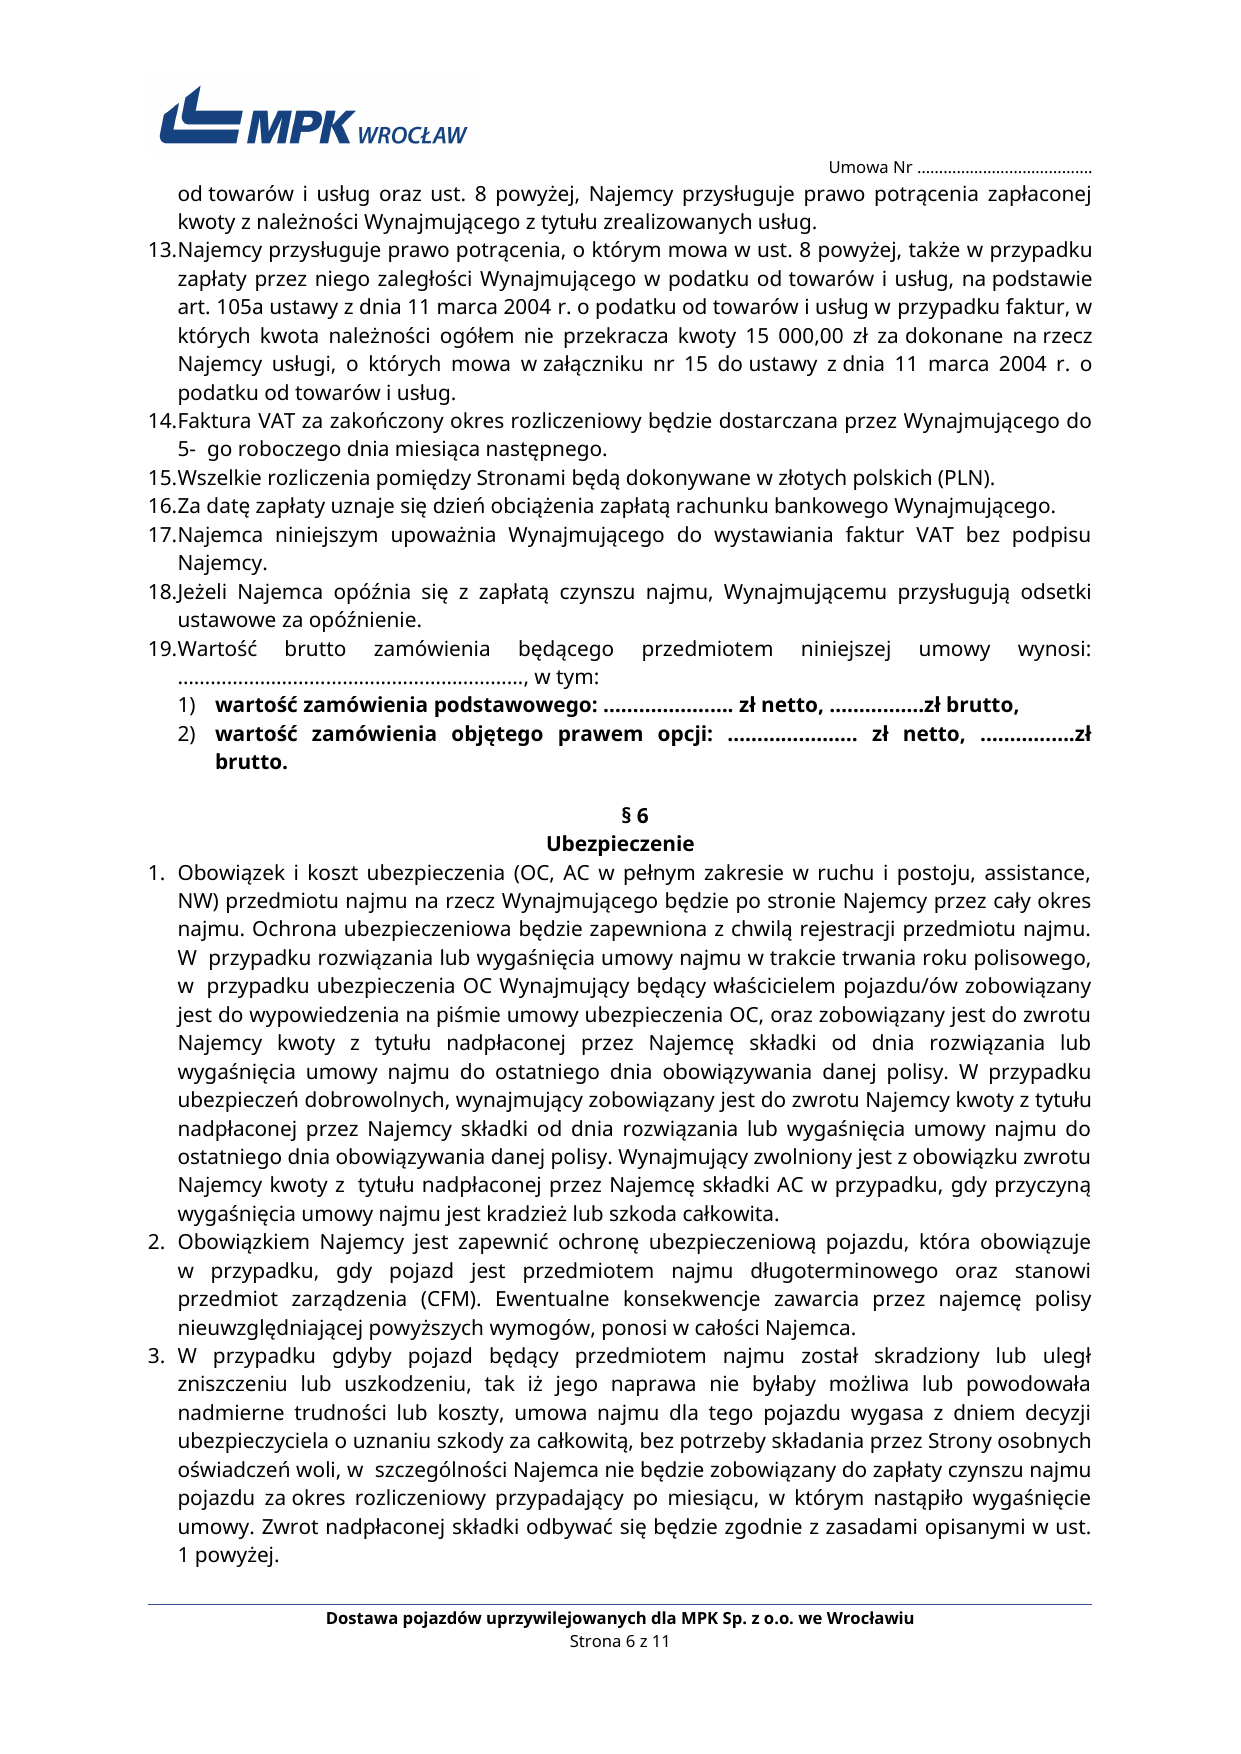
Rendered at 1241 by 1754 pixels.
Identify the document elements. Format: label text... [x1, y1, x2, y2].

list wartość zamówienia objętego prawem opcji: …………………. zł netto, …………….zł brutto. [177, 719, 1092, 776]
list Jeżeli Najemca opóźnia się z zapłatą czynszu najmu, Wynajmującemu przysługują odsetki ustawowe za opóźnienie. [148, 577, 1092, 634]
text § 6 [177, 801, 1092, 829]
picture [147, 73, 480, 156]
list Faktura VAT za zakończony okres rozliczeniowy będzie dostarczana przez Wynajmującego do 5- go roboczego dnia miesiąca następnego. [148, 406, 1092, 463]
list Za datę zapłaty uznaje się dzień obciążenia zapłatą rachunku bankowego Wynajmującego. [148, 491, 1092, 520]
list wartość zamówienia podstawowego: …………………. zł netto, …………….zł brutto, [177, 691, 1092, 719]
list W przypadku gdyby pojazd będący przedmiotem najmu został skradziony lub uległ zniszczeniu lub uszkodzeniu, tak iż jego naprawa nie byłaby możliwa lub powodowała nadmierne trudności lub koszty, umowa najmu dla tego pojazdu wygasa z dniem decyzji ubezpieczyciela o uznaniu szkody za całkowitą, bez potrzeby składania przez Strony osobnych oświadczeń woli, w szczególności Najemca nie będzie zobowiązany do zapłaty czynszu najmu pojazdu za okres rozliczeniowy przypadający po miesiącu, w którym nastąpiło wygaśnięcie umowy. Zwrot nadpłaconej składki odbywać się będzie zgodnie z zasadami opisanymi w ust. 1 powyżej. [148, 1341, 1092, 1569]
list Obowiązkiem Najemcy jest zapewnić ochronę ubezpieczeniową pojazdu, która obowiązuje w przypadku, gdy pojazd jest przedmiotem najmu długoterminowego oraz stanowi przedmiot zarządzenia (CFM). Ewentualne konsekwencje zawarcia przez najemcę polisy nieuwzględniającej powyższych wymogów, ponosi w całości Najemca. [148, 1227, 1092, 1341]
list Wartość brutto zamówienia będącego przedmiotem niniejszej umowy wynosi:………………………………………………………, w tym: [148, 634, 1092, 691]
list Najemcy przysługuje prawo potrącenia, o którym mowa w ust. 8 powyżej, także w przypadku zapłaty przez niego zaległości Wynajmującego w podatku od towarów i usług, na podstawie art. 105a ustawy z dnia 11 marca 2004 r. o podatku od towarów i usług w przypadku faktur, w których kwota należności ogółem nie przekracza kwoty 15 000,00 zł za dokonane na rzecz Najemcy usługi, o których mowa w załączniku nr 15 do ustawy z dnia 11 marca 2004 r. o podatku od towarów i usług. [148, 236, 1092, 406]
text Ubezpieczenie [148, 829, 1092, 858]
list Wszelkie rozliczenia pomiędzy Stronami będą dokonywane w złotych polskich (PLN). [148, 463, 1092, 491]
list Obowiązek i koszt ubezpieczenia (OC, AC w pełnym zakresie w ruchu i postoju, assistance, NW) przedmiotu najmu na rzecz Wynajmującego będzie po stronie Najemcy przez cały okres najmu. Ochrona ubezpieczeniowa będzie zapewniona z chwilą rejestracji przedmiotu najmu. W przypadku rozwiązania lub wygaśnięcia umowy najmu w trakcie trwania roku polisowego, w przypadku ubezpieczenia OC Wynajmujący będący właścicielem pojazdu/ów zobowiązany jest do wypowiedzenia na piśmie umowy ubezpieczenia OC, oraz zobowiązany jest do zwrotu Najemcy kwoty z tytułu nadpłaconej przez Najemcę składki od dnia rozwiązania lub wygaśnięcia umowy najmu do ostatniego dnia obowiązywania danej polisy. W przypadku ubezpieczeń dobrowolnych, wynajmujący zobowiązany jest do zwrotu Najemcy kwoty z tytułu nadpłaconej przez Najemcy składki od dnia rozwiązania lub wygaśnięcia umowy najmu do ostatniego dnia obowiązywania danej polisy. Wynajmujący zwolniony jest z obowiązku zwrotu Najemcy kwoty z tytułu nadpłaconej przez Najemcę składki AC w przypadku, gdy przyczyną wygaśnięcia umowy najmu jest kradzież lub szkoda całkowita. [148, 858, 1092, 1227]
list Najemca niniejszym upoważnia Wynajmującego do wystawiania faktur VAT bez podpisu Najemcy. [148, 520, 1092, 577]
